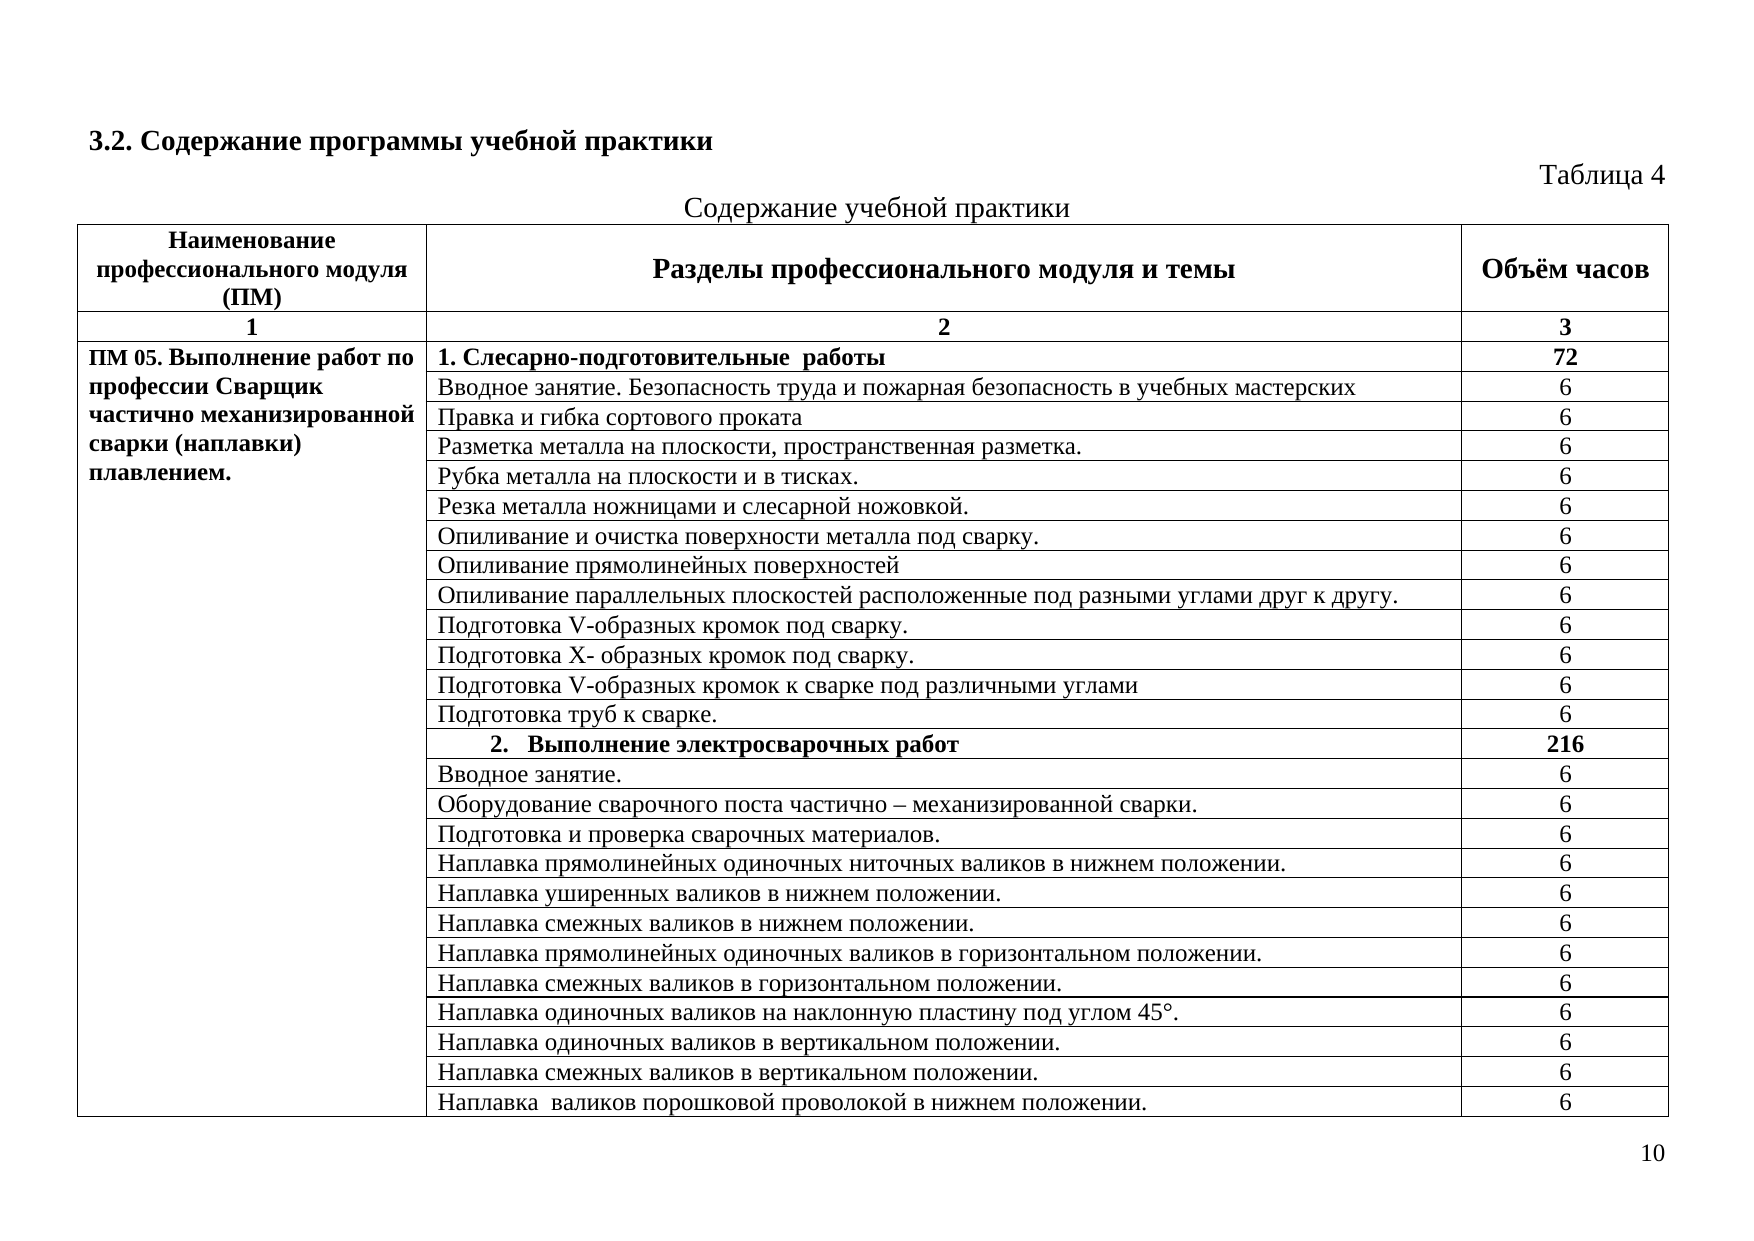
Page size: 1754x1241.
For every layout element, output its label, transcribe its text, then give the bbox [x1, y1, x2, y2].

table_cell Наплавка прямолинейных одиночных ниточных валиков в нижнем положении. [427, 849, 1461, 877]
table_cell Опиливание прямолинейных поверхностей [427, 551, 1461, 579]
table_cell 1. Слесарно-подготовительные работы [427, 342, 1461, 371]
table_header Объём часов [1462, 225, 1668, 311]
table_header Разделы профессионального модуля и темы [427, 225, 1461, 311]
table_cell Вводное занятие. Безопасность труда и пожарная безопасность в учебных мастерских [427, 372, 1461, 401]
table_cell 3 [1462, 312, 1668, 341]
table_cell Разметка металла на плоскости, пространственная разметка. [427, 431, 1461, 460]
table_cell 6 [1462, 938, 1668, 967]
table_cell Наплавка валиков порошковой проволокой в нижнем положении. [427, 1087, 1461, 1116]
table_cell 6 [1462, 1087, 1668, 1116]
table_cell 6 [1462, 878, 1668, 907]
table_cell 6 [1462, 789, 1668, 818]
table_cell Вводное занятие. [427, 759, 1461, 788]
table_cell 6 [1462, 849, 1668, 877]
table_cell Рубка металла на плоскости и в тисках. [427, 461, 1461, 490]
table_cell 6 [1462, 610, 1668, 639]
table_cell Наплавка смежных валиков в горизонтальном положении. [427, 968, 1461, 996]
table_cell 6 [1462, 372, 1668, 401]
table_cell 6 [1462, 521, 1668, 549]
table_cell Оборудование сварочного поста частично – механизированной сварки. [427, 789, 1461, 818]
table_cell 216 [1462, 729, 1668, 758]
text 3.2. Содержание программы учебной практики [89, 123, 1665, 157]
table_header Наименование профессионального модуля (ПМ) [78, 225, 426, 311]
text Таблица 4 [89, 157, 1665, 190]
table_cell Наплавка смежных валиков в вертикальном положении. [427, 1057, 1461, 1086]
table_cell 72 [1462, 342, 1668, 371]
table_cell 6 [1462, 580, 1668, 609]
table_cell Наплавка смежных валиков в нижнем положении. [427, 908, 1461, 937]
table_cell Опиливание параллельных плоскостей расположенные под разными углами друг к другу. [427, 580, 1461, 609]
table_cell 6 [1462, 998, 1668, 1026]
table_cell Резка металла ножницами и слесарной ножовкой. [427, 491, 1461, 520]
table_cell 6 [1462, 670, 1668, 698]
table_cell 6 [1462, 968, 1668, 996]
table_cell Подготовка и проверка сварочных материалов. [427, 819, 1461, 847]
table_cell 6 [1462, 908, 1668, 937]
table_cell 6 [1462, 461, 1668, 490]
table_cell 6 [1462, 819, 1668, 847]
table_cell 6 [1462, 1057, 1668, 1086]
table_cell Наплавка уширенных валиков в нижнем положении. [427, 878, 1461, 907]
table_cell 1 [78, 312, 426, 341]
table_cell ПМ 05. Выполнение работ по профессии Сварщик частично механизированной сварки (наплавки) плавлением. [78, 342, 426, 1116]
table_cell 6 [1462, 700, 1668, 728]
table_cell 6 [1462, 759, 1668, 788]
table_cell Правка и гибка сортового проката [427, 402, 1461, 430]
table_cell Опиливание и очистка поверхности металла под сварку. [427, 521, 1461, 549]
table_cell 6 [1462, 640, 1668, 669]
table_cell 6 [1462, 402, 1668, 430]
table_cell 6 [1462, 1027, 1668, 1056]
table_cell Наплавка прямолинейных одиночных валиков в горизонтальном положении. [427, 938, 1461, 967]
table_cell Подготовка V-образных кромок под сварку. [427, 610, 1461, 639]
table_cell Наплавка одиночных валиков в вертикальном положении. [427, 1027, 1461, 1056]
table_cell 6 [1462, 551, 1668, 579]
table_cell 6 [1462, 431, 1668, 460]
table_cell Подготовка Х- образных кромок под сварку. [427, 640, 1461, 669]
table_cell Выполнение электросварочных работ [427, 729, 1461, 758]
table_cell 2 [427, 312, 1461, 341]
text Содержание учебной практики [89, 190, 1665, 224]
table_cell Подготовка V-образных кромок к сварке под различными углами [427, 670, 1461, 698]
table_cell Наплавка одиночных валиков на наклонную пластину под углом 45°. [427, 998, 1461, 1026]
table_cell 6 [1462, 491, 1668, 520]
table_cell Подготовка труб к сварке. [427, 700, 1461, 728]
